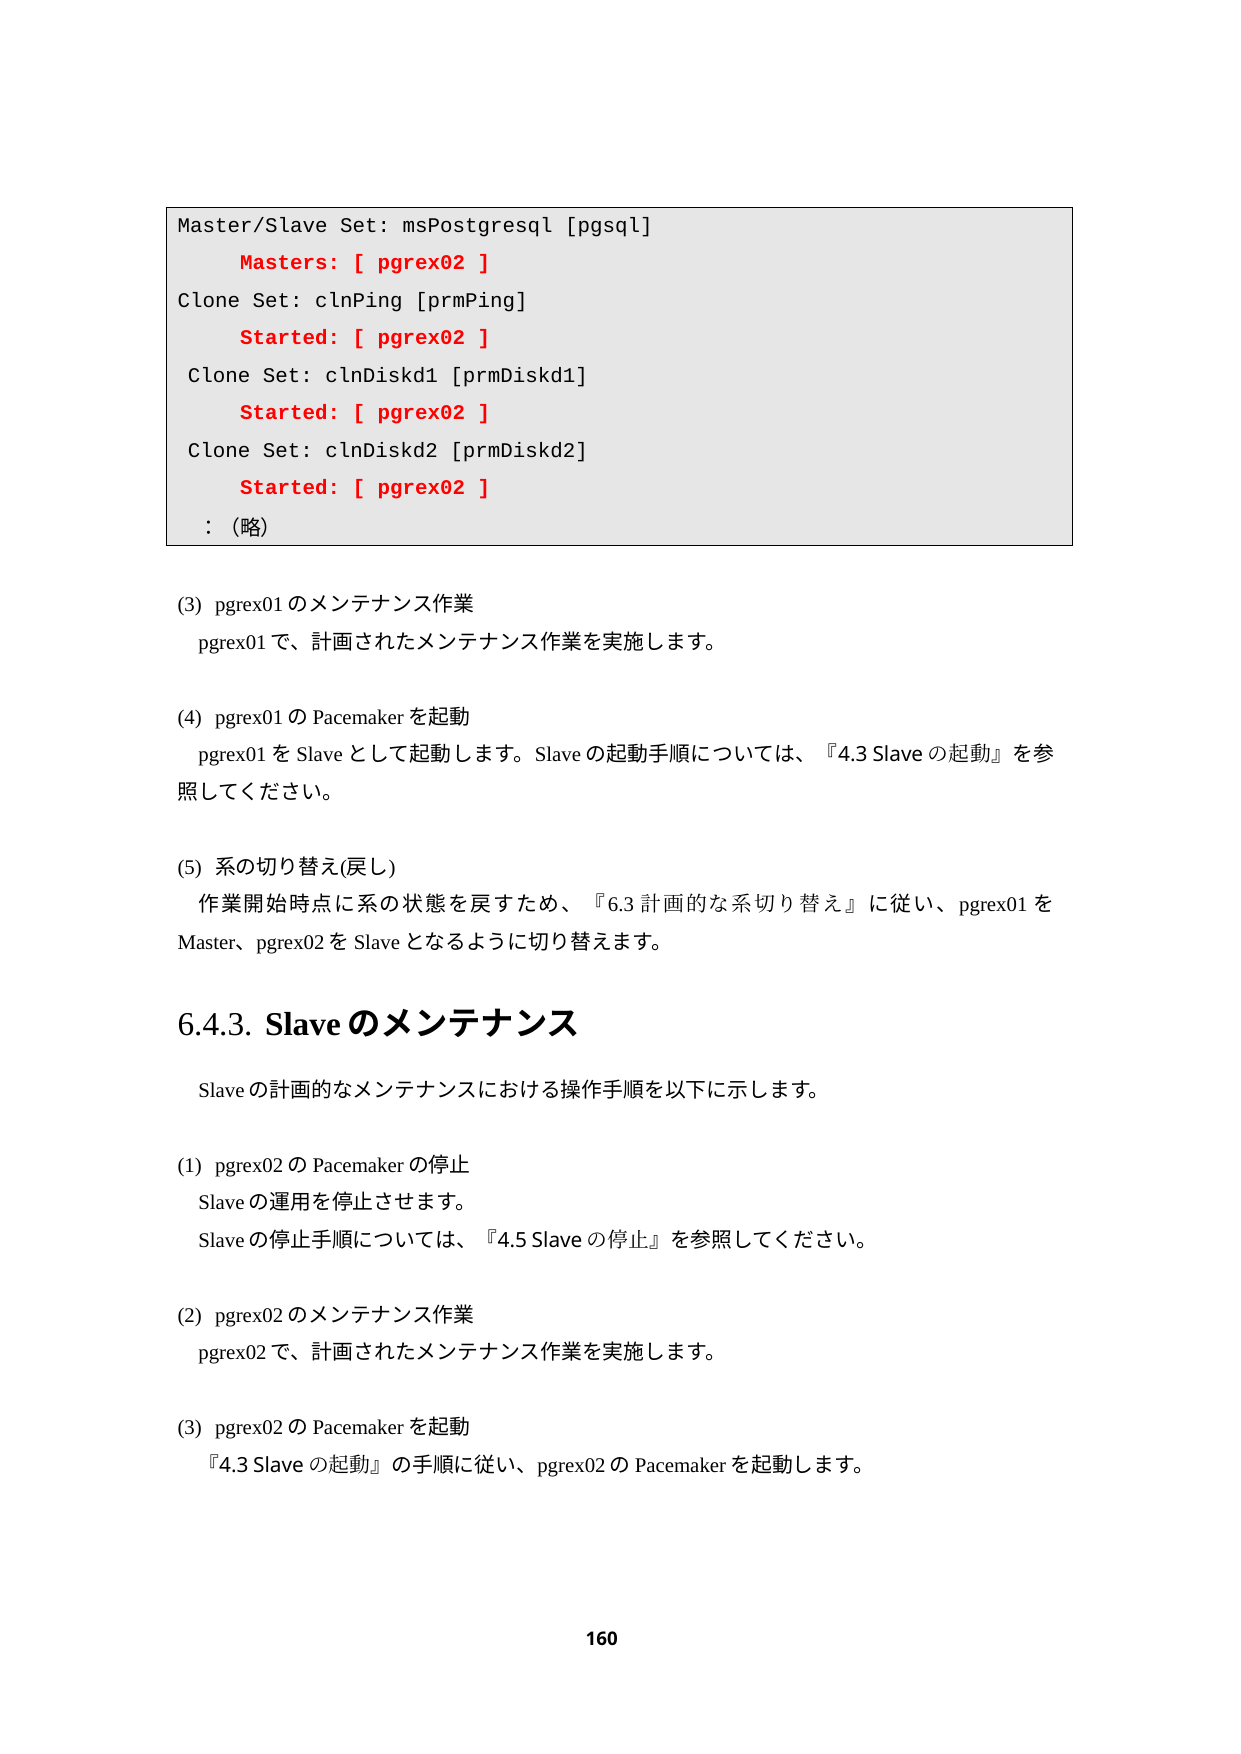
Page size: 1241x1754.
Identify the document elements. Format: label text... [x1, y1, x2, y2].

text Slaveの停止手順については、『4.5 Slaveの停止』を参照してください。 [177, 1219, 1054, 1257]
text 『4.3 Slaveの起動』の手順に従い、pgrex02のPacemakerを起動します。 [177, 1444, 1054, 1482]
list pgrex02のPacemakerの停止 [177, 1144, 1054, 1182]
list pgrex01のメンテナンス作業 [177, 584, 1054, 621]
list pgrex02のメンテナンス作業 [177, 1294, 1054, 1332]
list pgrex02のPacemakerを起動 [177, 1407, 1054, 1444]
text pgrex02で、計画されたメンテナンス作業を実施します。 [177, 1332, 1054, 1369]
list 系の切り替え(戻し) [177, 846, 1054, 884]
text pgrex01で、計画されたメンテナンス作業を実施します。 [177, 621, 1054, 659]
subtitle Slaveのメンテナンス [177, 984, 1063, 1059]
text 作業開始時点に系の状態を戻すため、『6.3 計画的な系切り替え』に従い、pgrex01をMaster、pgrex02をSlaveとなるように切り替えます。 [177, 884, 1054, 959]
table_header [167, 208, 1072, 545]
text pgrex01をSlaveとして起動します。Slaveの起動手順については、『4.3 Slaveの起動』を参照してください。 [177, 734, 1054, 809]
text Slaveの計画的なメンテナンスにおける操作手順を以下に示します。 [177, 1069, 1054, 1107]
text Slaveの運用を停止させます。 [177, 1182, 1054, 1219]
list pgrex01のPacemakerを起動 [177, 696, 1054, 734]
